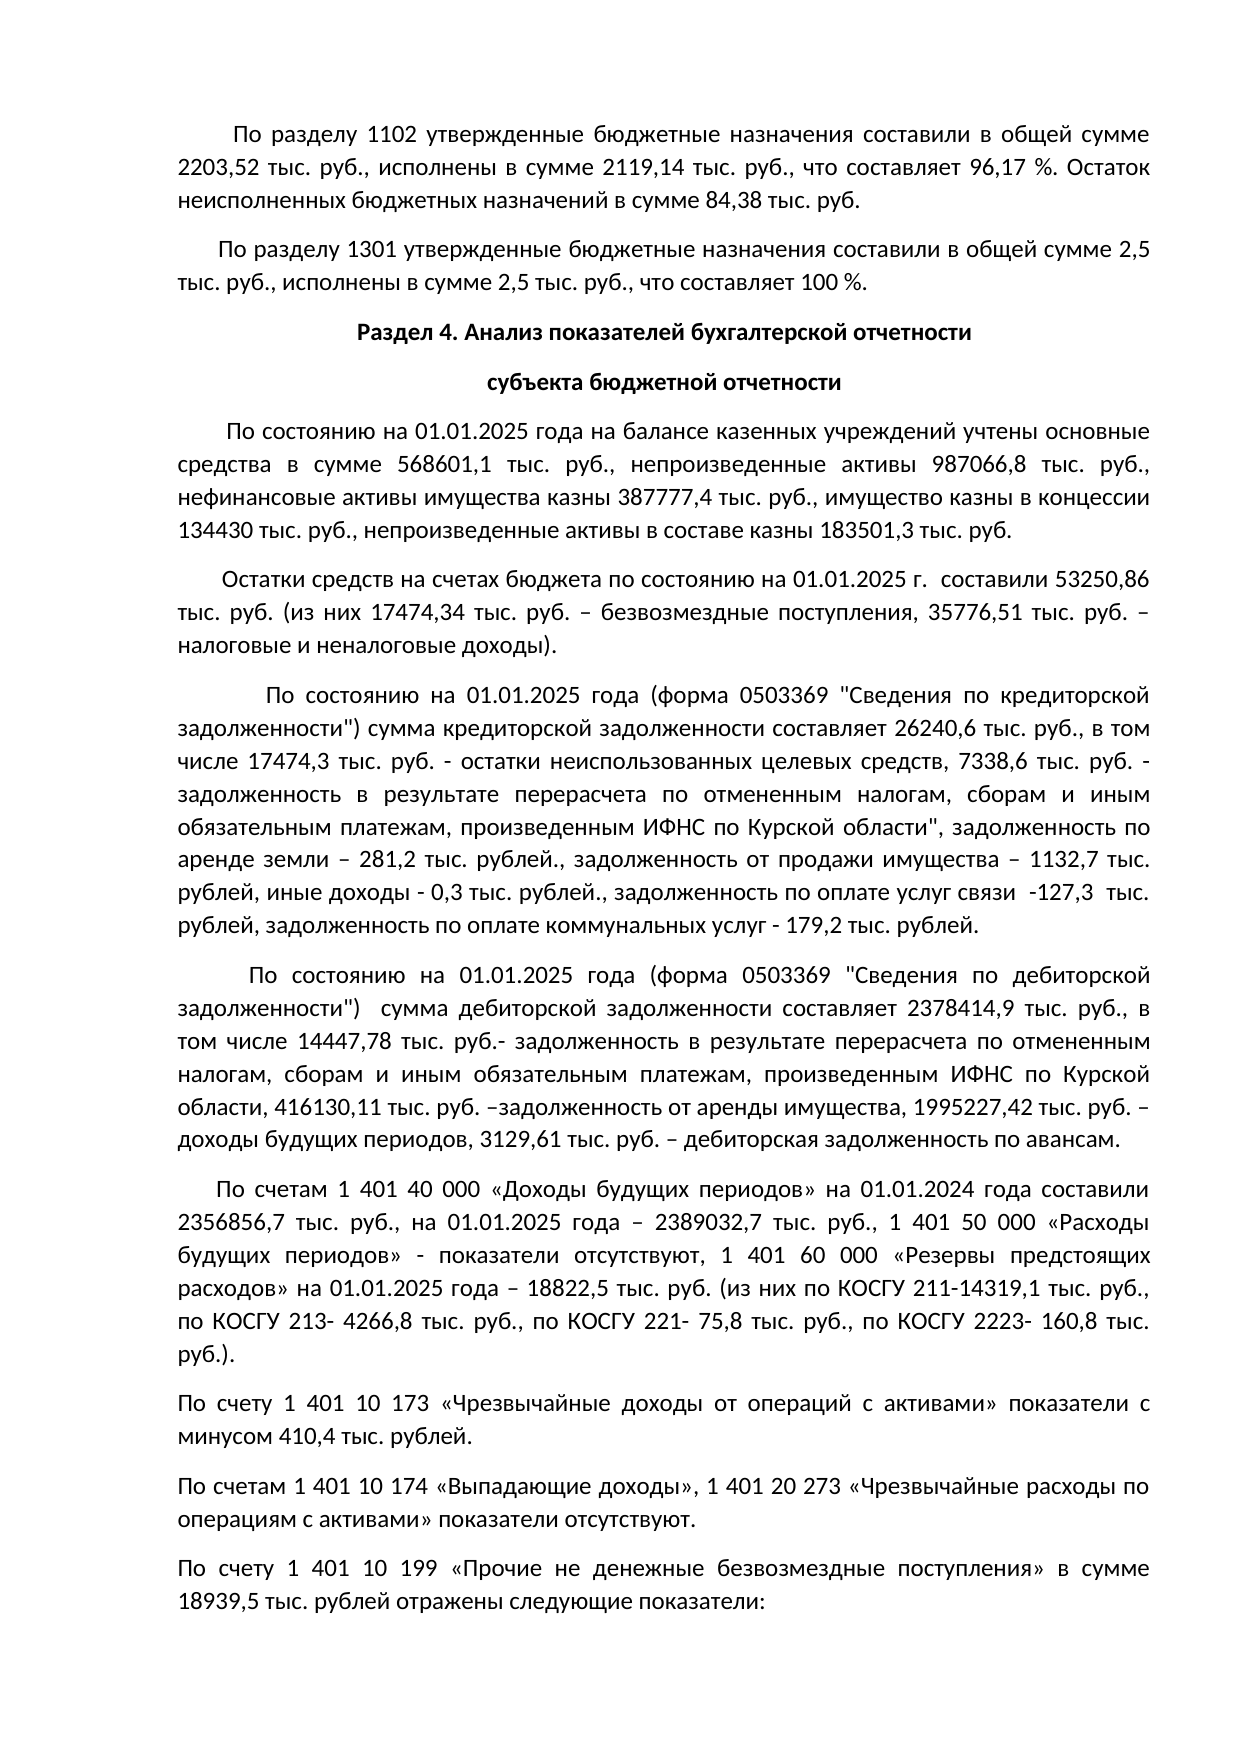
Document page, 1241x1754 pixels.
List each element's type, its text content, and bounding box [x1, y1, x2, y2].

text По счету 1 401 10 199 «Прочие не денежные безвозмездные поступления» в сумме 18939,5 тыс. рублей отражены следующие показатели: [177, 1552, 1152, 1616]
text Раздел 4. Анализ показателей бухгалтерской отчетности [177, 316, 1152, 347]
text По состоянию на 01.01.2025 года (форма 0503369 "Сведения по дебиторской задолженности") сумма дебиторской задолженности составляет 2378414,9 тыс. руб., в том числе 14447,78 тыс. руб.- задолженность в результате перерасчета по отмененным налогам, сборам и иным обязательным платежам, произведенным ИФНС по Курской области, 416130,11 тыс. руб. –задолженность от аренды имущества, 1995227,42 тыс. руб. – доходы будущих периодов, 3129,61 тыс. руб. – дебиторская задолженность по авансам. [177, 959, 1152, 1154]
text По состоянию на 01.01.2025 года на балансе казенных учреждений учтены основные средства в сумме 568601,1 тыс. руб., непроизведенные активы 987066,8 тыс. руб., нефинансовые активы имущества казны 387777,4 тыс. руб., имущество казны в концессии 134430 тыс. руб., непроизведенные активы в составе казны 183501,3 тыс. руб. [177, 415, 1152, 544]
text По счету 1 401 10 173 «Чрезвычайные доходы от операций с активами» показатели с минусом 410,4 тыс. рублей. [177, 1387, 1152, 1451]
text По счетам 1 401 10 174 «Выпадающие доходы», 1 401 20 273 «Чрезвычайные расходы по операциям с активами» показатели отсутствуют. [177, 1470, 1152, 1533]
text По состоянию на 01.01.2025 года (форма 0503369 "Сведения по кредиторской задолженности") сумма кредиторской задолженности составляет 26240,6 тыс. руб., в том числе 17474,3 тыс. руб. - остатки неиспользованных целевых средств, 7338,6 тыс. руб. - задолженность в результате перерасчета по отмененным налогам, сборам и иным обязательным платежам, произведенным ИФНС по Курской области", задолженность по аренде земли – 281,2 тыс. рублей., задолженность от продажи имущества – 1132,7 тыс. рублей, иные доходы - 0,3 тыс. рублей., задолженность по оплате услуг связи -127,3 тыс. рублей, задолженность по оплате коммунальных услуг - 179,2 тыс. рублей. [177, 679, 1152, 940]
text субъекта бюджетной отчетности [177, 366, 1152, 396]
text По разделу 1301 утвержденные бюджетные назначения составили в общей сумме 2,5 тыс. руб., исполнены в сумме 2,5 тыс. руб., что составляет 100 %. [177, 233, 1152, 297]
text Остатки средств на счетах бюджета по состоянию на 01.01.2025 г. составили 53250,86 тыс. руб. (из них 17474,34 тыс. руб. – безвозмездные поступления, 35776,51 тыс. руб. – налоговые и неналоговые доходы). [177, 563, 1152, 660]
text По разделу 1102 утвержденные бюджетные назначения составили в общей сумме 2203,52 тыс. руб., исполнены в сумме 2119,14 тыс. руб., что составляет 96,17 %. Остаток неисполненных бюджетных назначений в сумме 84,38 тыс. руб. [177, 118, 1152, 214]
text По счетам 1 401 40 000 «Доходы будущих периодов» на 01.01.2024 года составили 2356856,7 тыс. руб., на 01.01.2025 года – 2389032,7 тыс. руб., 1 401 50 000 «Расходы будущих периодов» - показатели отсутствуют, 1 401 60 000 «Резервы предстоящих расходов» на 01.01.2025 года – 18822,5 тыс. руб. (из них по КОСГУ 211-14319,1 тыс. руб., по КОСГУ 213- 4266,8 тыс. руб., по КОСГУ 221- 75,8 тыс. руб., по КОСГУ 2223- 160,8 тыс. руб.). [177, 1173, 1152, 1368]
